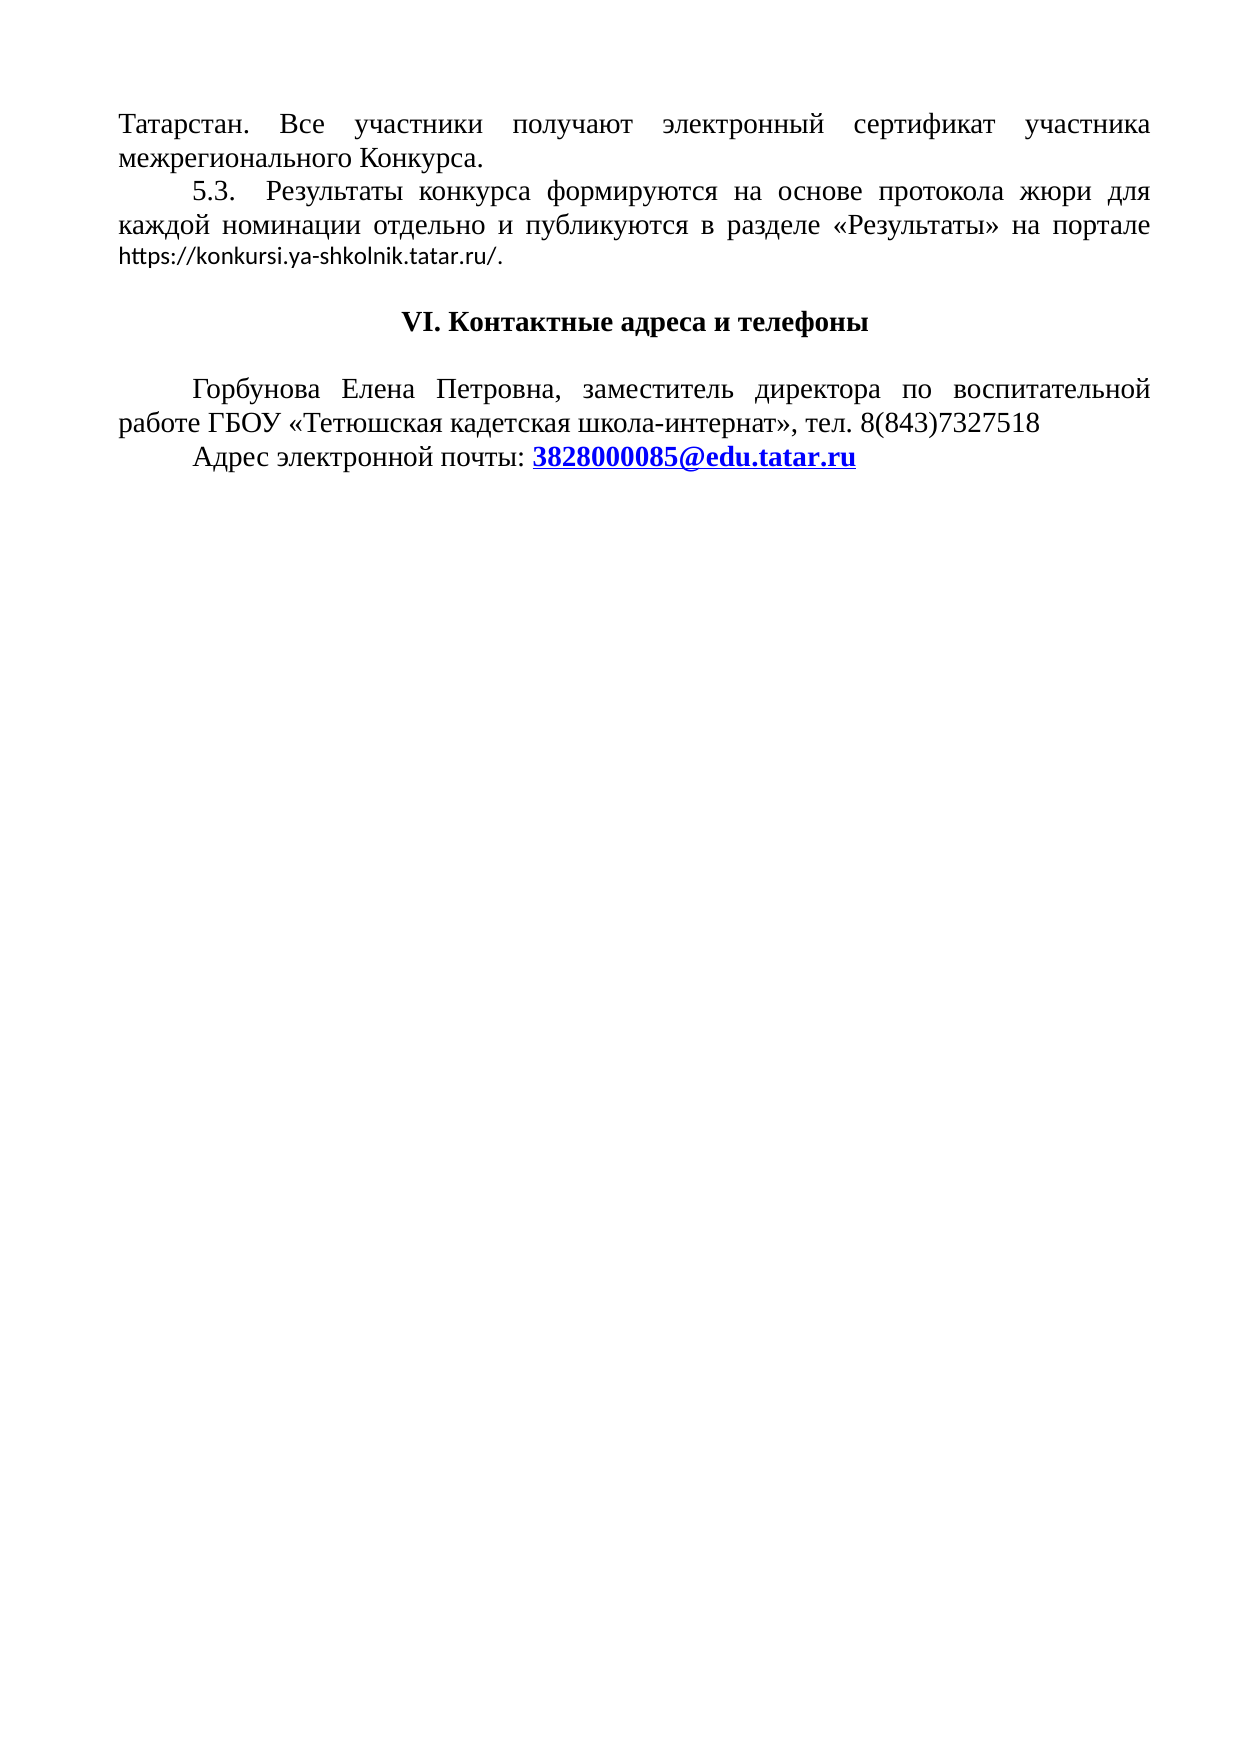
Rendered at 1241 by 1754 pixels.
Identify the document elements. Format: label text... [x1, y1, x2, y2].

text Горбунова Елена Петровна, заместитель директора по воспитательной работе ГБОУ «Тетюшская кадетская школа-интернат», тел. 8(843)7327518 [118, 372, 1152, 439]
text 5.3. Результаты конкурса формируются на основе протокола жюри для каждой номинации отдельно и публикуются в разделе «Результаты» на портале https://konkursi.ya-shkolnik.tatar.ru/. [118, 173, 1152, 271]
text VI. Контактные адреса и телефоны [118, 304, 1152, 338]
text Адрес электронной почты: 3828000085@edu.tatar.ru [118, 439, 1152, 472]
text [118, 106, 1152, 173]
